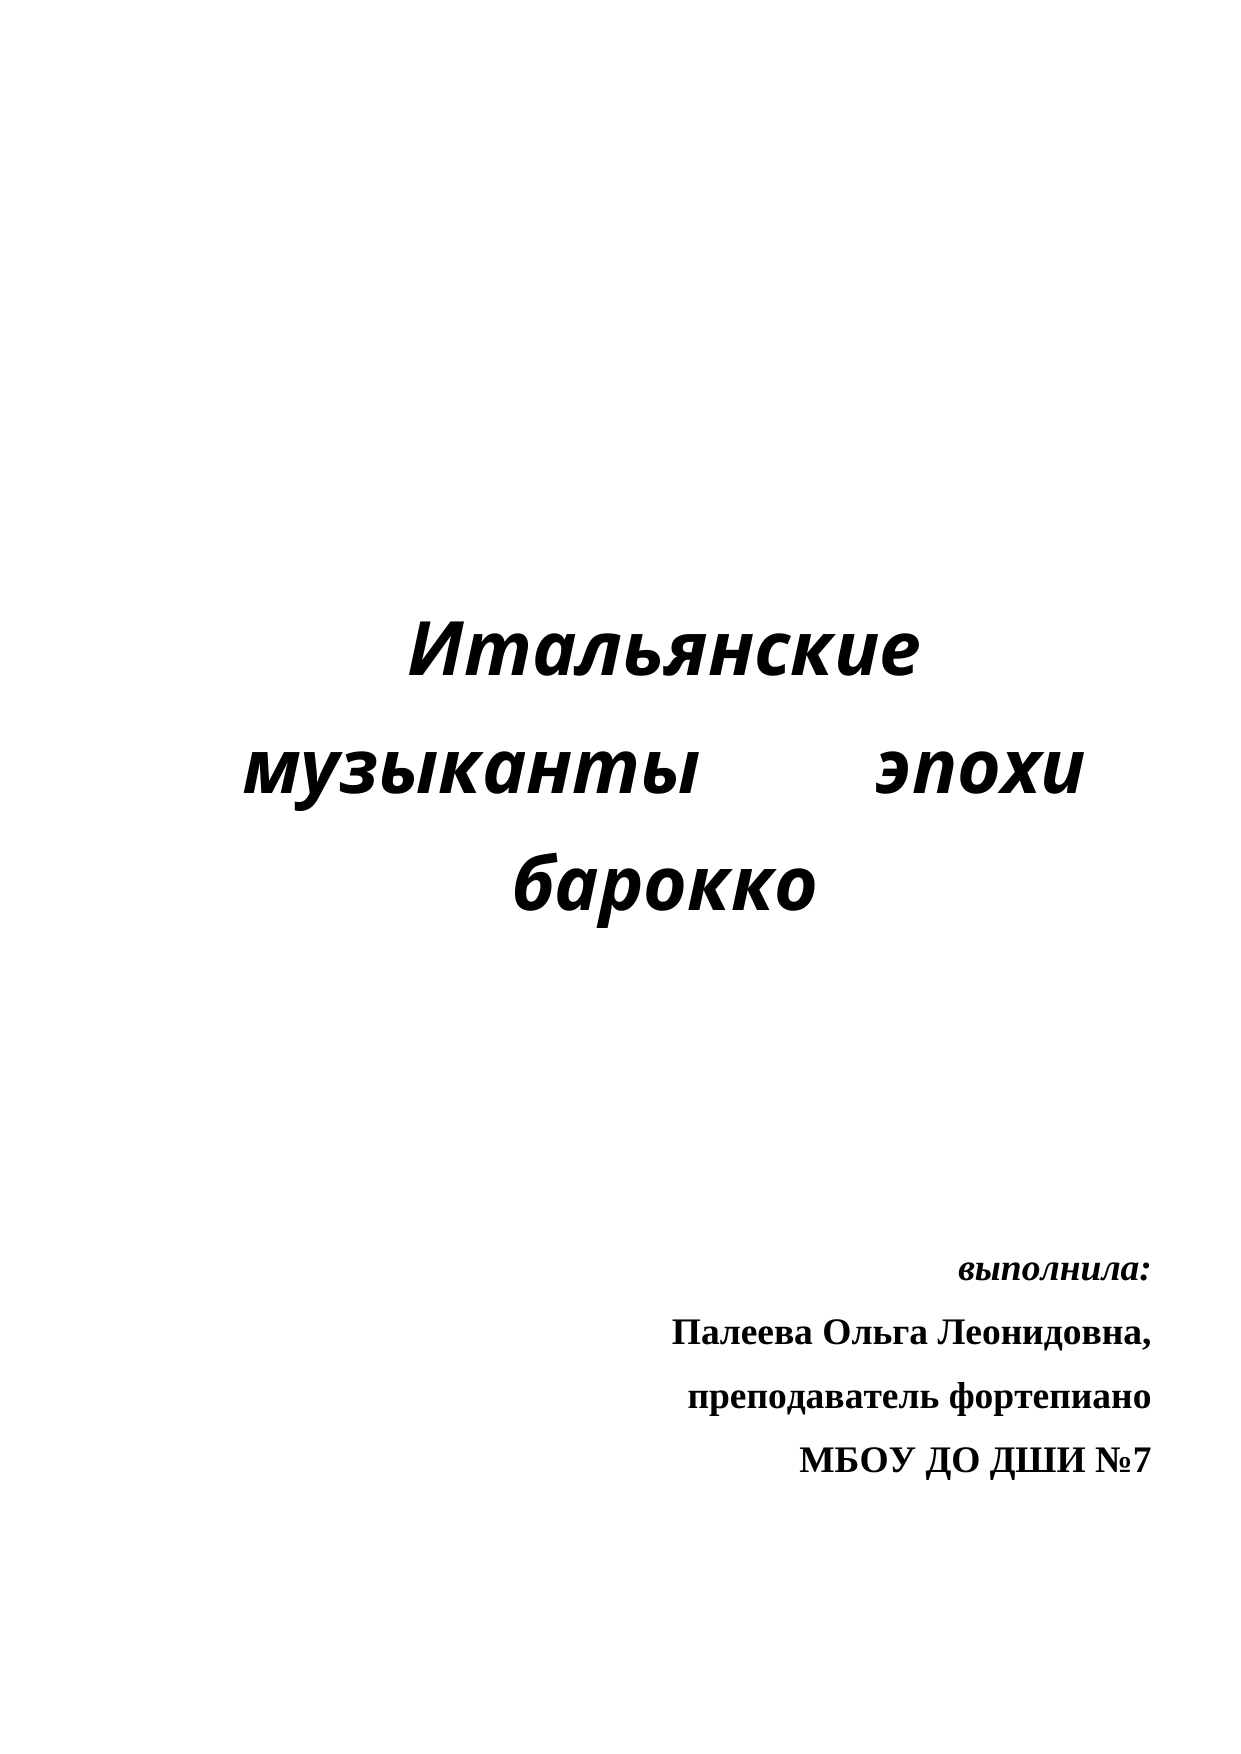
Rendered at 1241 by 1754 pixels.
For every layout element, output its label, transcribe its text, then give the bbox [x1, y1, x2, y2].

text МБОУ ДО ДШИ №7 [177, 1437, 1152, 1480]
text Палеева Ольга Леонидовна, [177, 1309, 1152, 1352]
text выполнила: [177, 1245, 1152, 1288]
text Итальянские музыканты эпохи барокко [177, 595, 1152, 932]
text преподаватель фортепиано [177, 1373, 1152, 1416]
